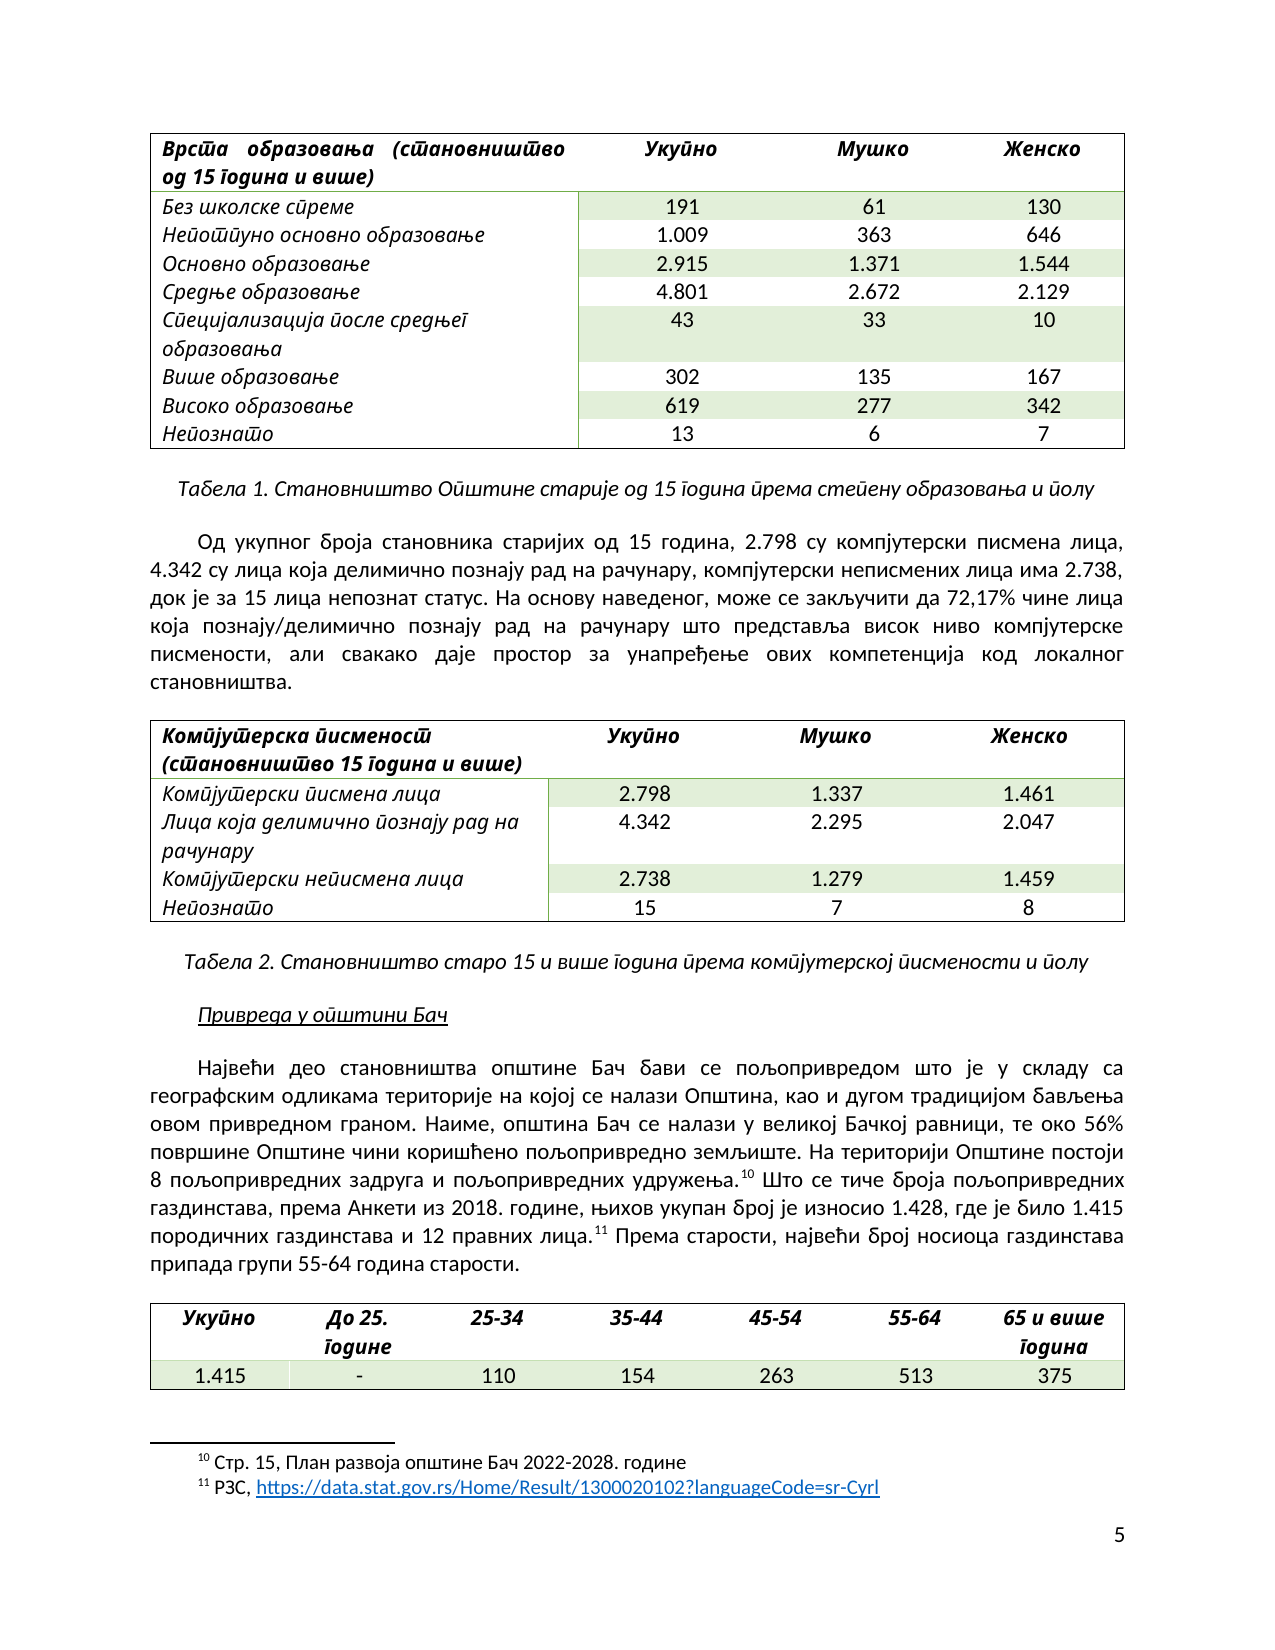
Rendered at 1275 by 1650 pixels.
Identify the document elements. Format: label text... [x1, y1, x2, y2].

table_cell 1.009 [579, 220, 786, 249]
table_cell 1.544 [963, 249, 1124, 277]
table_cell 619 [579, 391, 786, 419]
table_header Укупно [579, 134, 786, 191]
text Највећи део становништва општине Бач бави се пољопривредом што је у складу са географским одликама територије на којој се налази Општина, као и дугом традицијом бављења овом привредном граном. Наиме, општина Бач се налази у великој Бачкој равници, те око 56% површине Општине чини коришћено пољопривредно земљиште. На територији Општине постоји 8 пољопривредних задруга и пољопривредних удружења. Што се тиче броја пољопривредних газдинстава, према Анкети из 2018. године, њихов укупан број је износио 1.428, где је било 1.415 породичних газдинстава и 12 правних лица. Према старости, највећи број носиоца газдинстава припада групи 55-64 година старости. [150, 1053, 1125, 1277]
table_cell 1.461 [933, 779, 1124, 807]
table_cell 646 [963, 220, 1124, 249]
table_cell Средње образовање [151, 277, 578, 306]
table_header Компјутерска писменост (становништво 15 година и више) [151, 721, 549, 778]
table_header 25-34 [429, 1304, 568, 1360]
table_cell Компјутерски неписмена лица [151, 864, 548, 893]
table_header Мушко [786, 134, 963, 191]
text Табела 1. Становништво Општине старије од 15 година према степену образовања и полу [150, 474, 1125, 502]
table_cell 363 [786, 220, 963, 249]
table_cell 33 [786, 306, 963, 362]
table_cell 375 [985, 1361, 1124, 1389]
table_cell Специјализација после средњег образовања [151, 306, 578, 362]
table_cell 110 [429, 1361, 568, 1389]
table_header Врста образовања (становништво од 15 година и више) [151, 134, 579, 191]
table_cell 8 [933, 893, 1124, 921]
table_cell 61 [786, 192, 963, 220]
table_cell 15 [549, 893, 741, 921]
table_cell 13 [579, 419, 786, 448]
table_header Укупно [549, 721, 741, 778]
table_header Женско [963, 134, 1124, 191]
table_cell Лица која делимично познају рад на рачунару [151, 808, 548, 864]
table_cell 7 [963, 419, 1124, 448]
table_cell 4.342 [549, 808, 741, 864]
table_cell 191 [579, 192, 786, 220]
table_cell 130 [963, 192, 1124, 220]
table_cell 342 [963, 391, 1124, 419]
table_cell 277 [786, 391, 963, 419]
table_cell 1.371 [786, 249, 963, 277]
table_header До 25. године [290, 1304, 429, 1360]
table_cell 7 [741, 893, 933, 921]
table_cell - [290, 1361, 429, 1389]
table_cell 2.047 [933, 808, 1124, 864]
table_cell 1.337 [741, 779, 933, 807]
table_header 45-54 [707, 1304, 846, 1360]
table_cell Без школске спреме [151, 192, 578, 220]
table_cell Компјутерски писмена лица [151, 779, 548, 807]
table_cell 2.738 [549, 864, 741, 893]
table_cell Високо образовање [151, 391, 578, 419]
table_header Мушко [741, 721, 933, 778]
table_header 55-64 [846, 1304, 985, 1360]
table_cell 2.672 [786, 277, 963, 306]
table_cell 2.129 [963, 277, 1124, 306]
table_cell 1.415 [151, 1361, 289, 1389]
table_cell 2.295 [741, 808, 933, 864]
table_cell 1.459 [933, 864, 1124, 893]
table_cell Непознато [151, 419, 578, 448]
table_header Женско [933, 721, 1124, 778]
table_cell 43 [579, 306, 786, 362]
table_cell 4.801 [579, 277, 786, 306]
table_cell 10 [963, 306, 1124, 362]
table_cell 154 [568, 1361, 707, 1389]
table_cell 2.915 [579, 249, 786, 277]
table_cell Основно образовање [151, 249, 578, 277]
table_cell 167 [963, 363, 1124, 391]
table_cell Непотпуно основно образовање [151, 220, 578, 249]
table_cell 1.279 [741, 864, 933, 893]
table_cell 263 [707, 1361, 846, 1389]
table_header Укупно [151, 1304, 289, 1360]
table_cell Више образовање [151, 363, 578, 391]
text Од укупног броја становника старијих од 15 година, 2.798 су компјутерски писмена лица, 4.342 су лица која делимично познају рад на рачунару, компјутерски неписмених лица има 2.738, док је за 15 лица непознат статус. На основу наведеног, може се закључити да 72,17% чине лица која познају/делимично познају рад на рачунару што представља висок ниво компјутерске писмености, али свакако даје простор за унапређење ових компетенција код локалног становништва. [150, 527, 1125, 695]
table_cell 302 [579, 363, 786, 391]
table_header 35-44 [568, 1304, 707, 1360]
table_cell Непознато [151, 893, 548, 921]
table_cell 6 [786, 419, 963, 448]
table_header 65 и више година [985, 1304, 1124, 1360]
text Привреда у општини Бач [150, 1000, 1125, 1028]
table_cell 2.798 [549, 779, 741, 807]
table_cell 513 [846, 1361, 985, 1389]
table_cell 135 [786, 363, 963, 391]
text Табела 2. Становништво старо 15 и више година према компјутерској писмености и полу [150, 947, 1125, 975]
